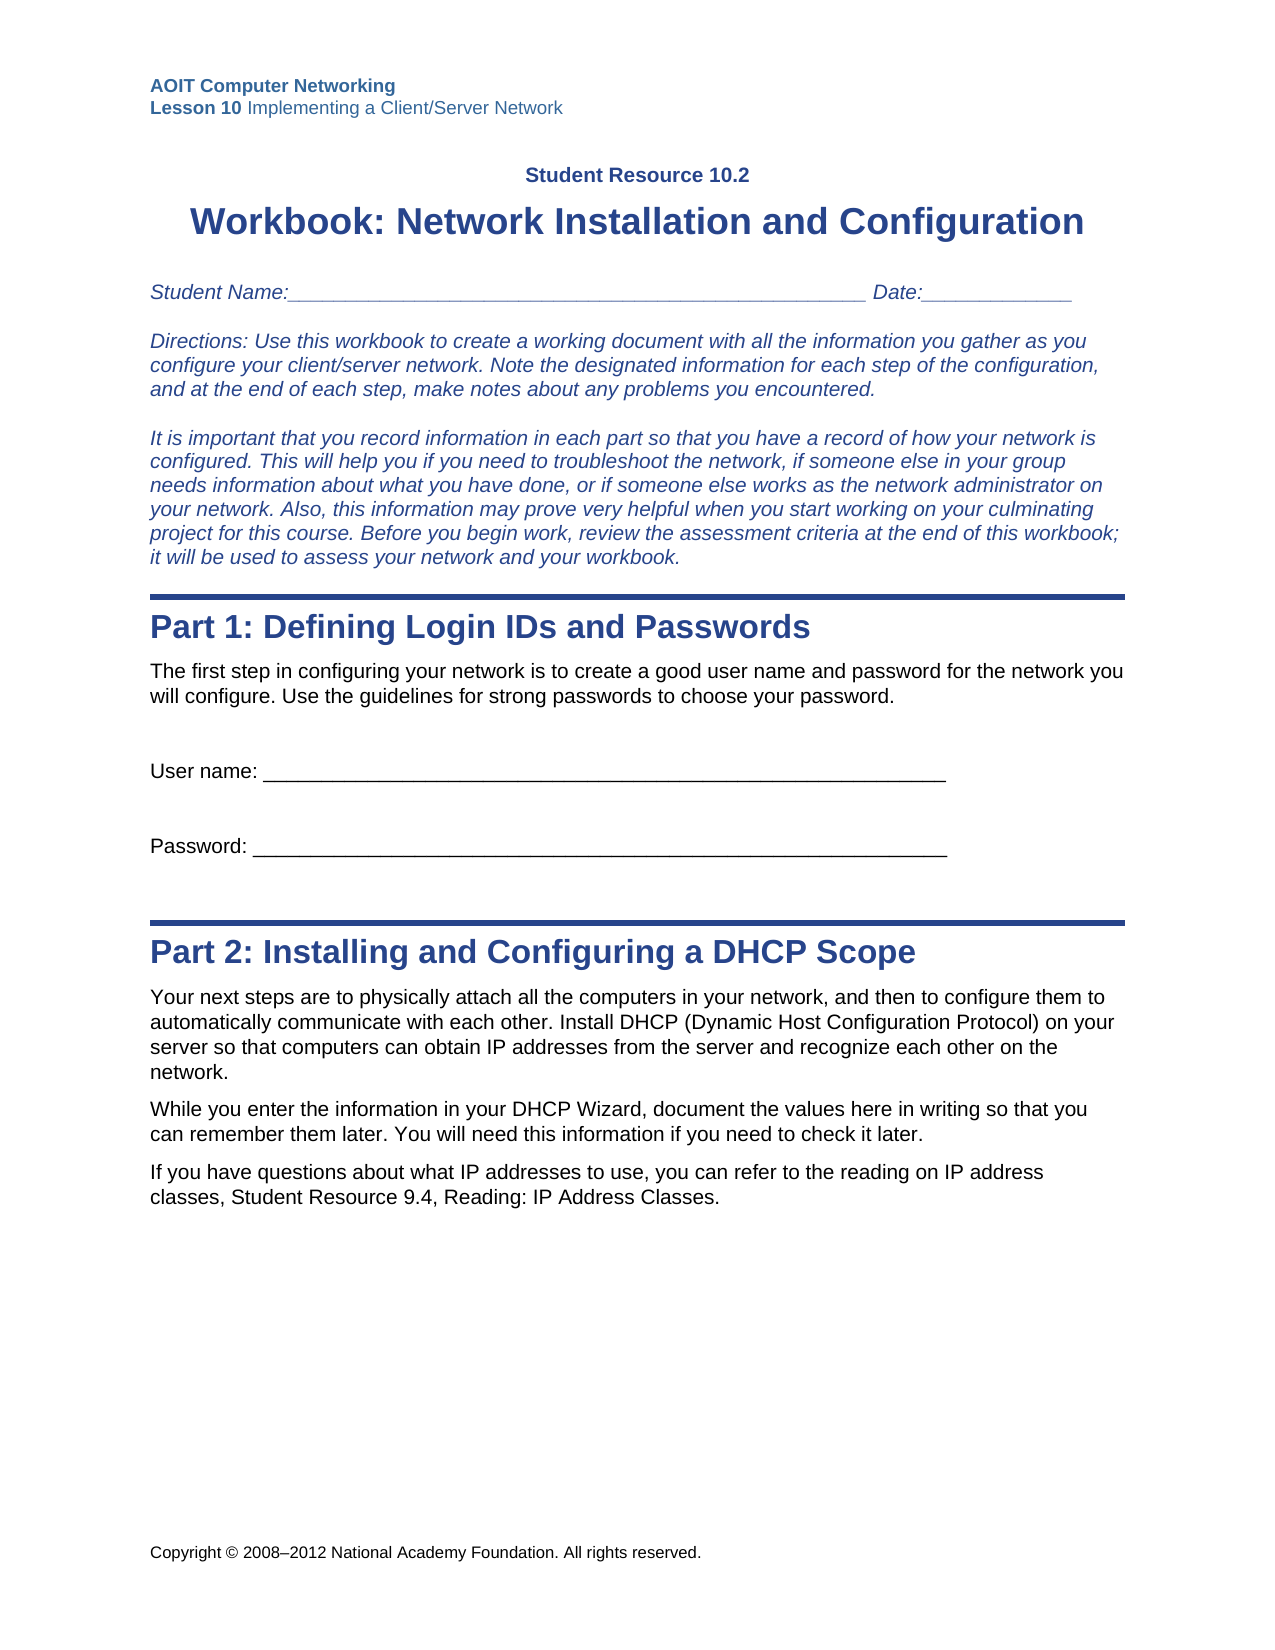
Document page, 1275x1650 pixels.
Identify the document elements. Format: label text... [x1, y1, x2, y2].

text It is important that you record information in each part so that you have a record of how your network is configured. This will help you if you need to troubleshoot the network, if someone else in your group needs information about what you have done, or if someone else works as the network administrator on your network. Also, this information may prove very helpful when you start working on your culminating project for this course. Before you begin work, review the assessment criteria at the end of this workbook; it will be used to assess your network and your workbook. [150, 425, 1125, 569]
text Your next steps are to physically attach all the computers in your network, and then to configure them to automatically communicate with each other. Install DHCP (Dynamic Host Configuration Protocol) on your server so that computers can obtain IP addresses from the server and recognize each other on the network. [150, 983, 1125, 1083]
text Part 2: Installing and Configuring a DHCP Scope [150, 926, 1125, 971]
text If you have questions about what IP addresses to use, you can refer to the reading on IP address classes, Student Resource 9.4, : IP Address Classes. [150, 1158, 1125, 1208]
text Student Resource 10.2 [150, 162, 1125, 186]
text The first step in configuring your network is to create a good user name and password for the network you will configure. Use the guidelines for strong passwords to choose your password. [150, 658, 1125, 708]
title Workbook: Network Installation and Configuration [150, 199, 1125, 242]
text While you enter the information in your DHCP Wizard, document the values here in writing so that you can remember them later. You will need this information if you need to check it later. [150, 1096, 1125, 1146]
text User name: ___________________________________________________________ [150, 758, 1125, 783]
text Password: ____________________________________________________________ [150, 833, 1125, 858]
text Part 1: Defining Login IDs and Passwords [150, 600, 1125, 645]
text Student Name:__________________________________________________ Date:_____________ [150, 279, 1125, 303]
text Directions: Use this workbook to create a working document with all the information you gather as you configure your client/server network. Note the designated information for each step of the configuration, and at the end of each step, make notes about any problems you encountered. [150, 328, 1125, 400]
